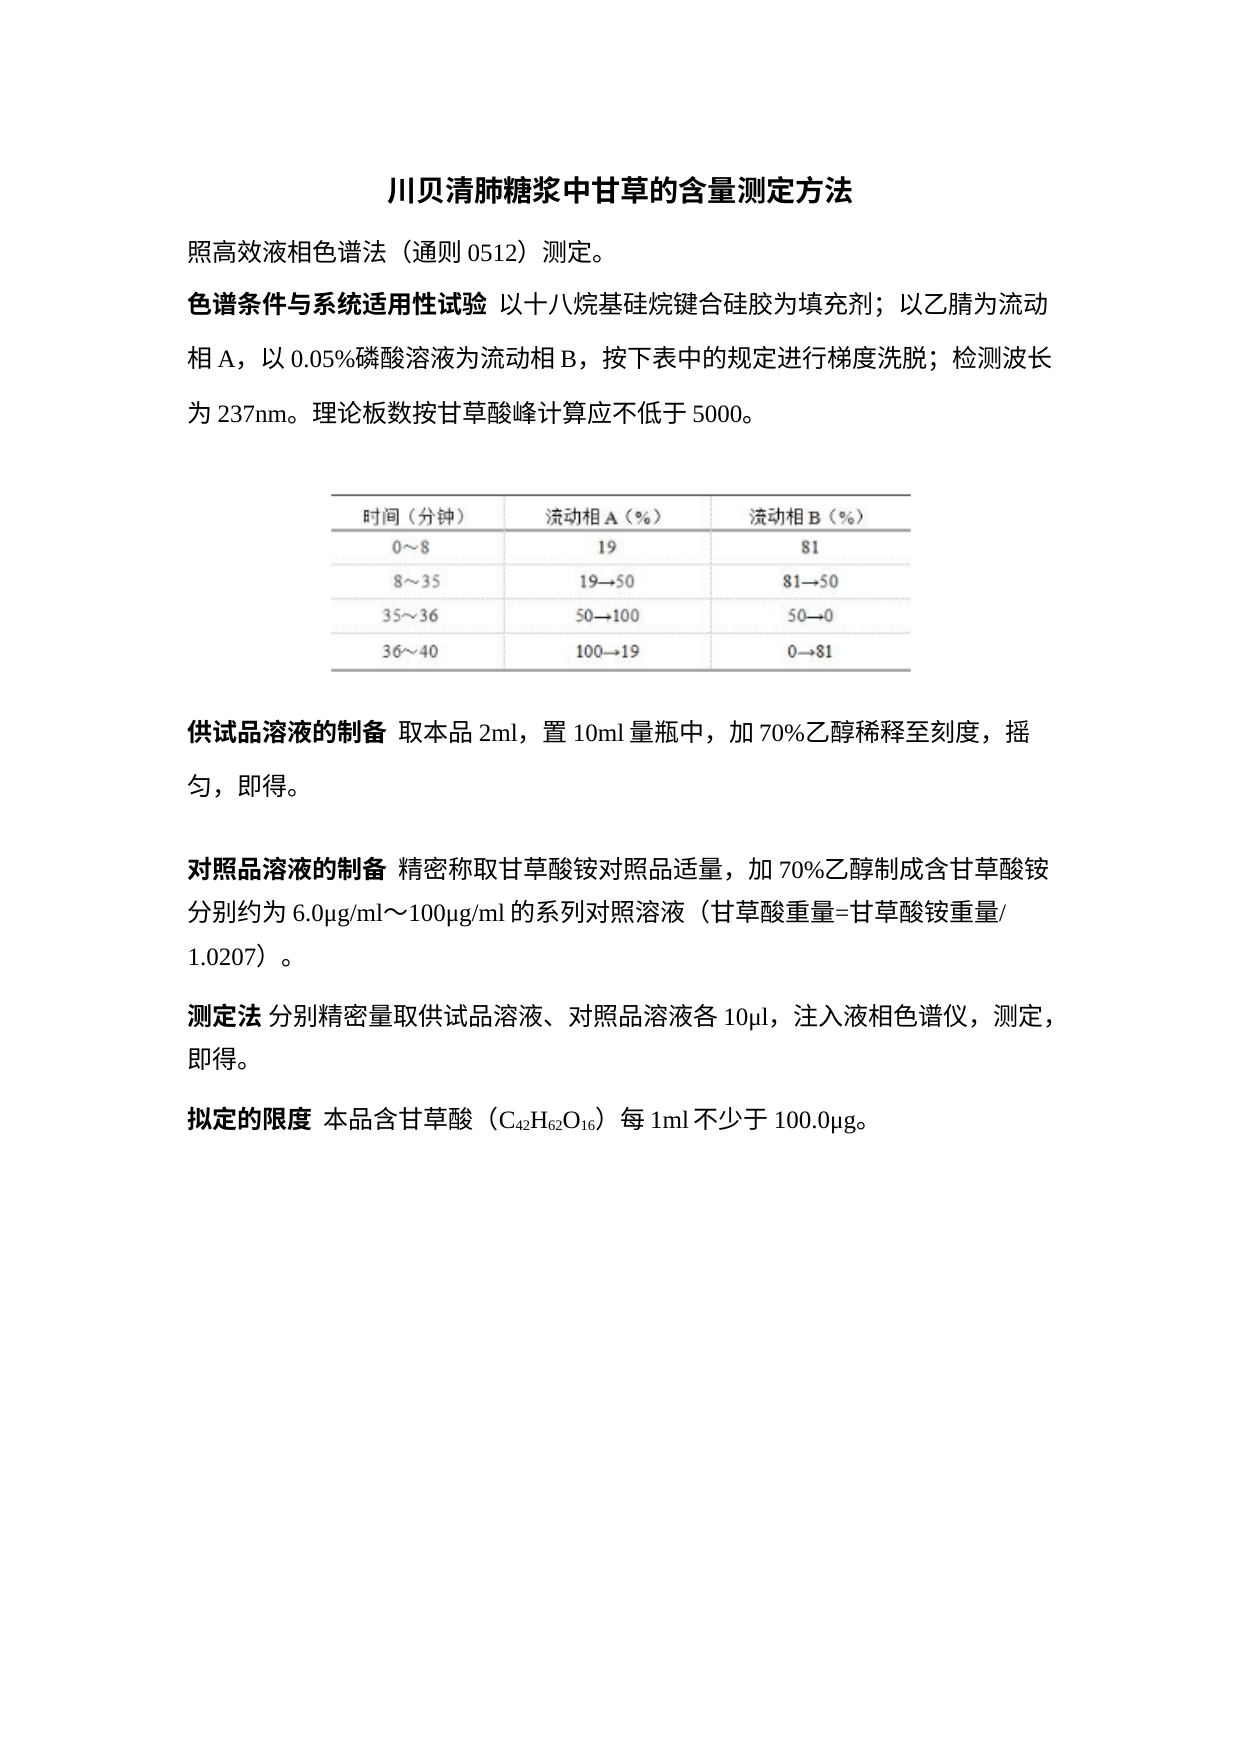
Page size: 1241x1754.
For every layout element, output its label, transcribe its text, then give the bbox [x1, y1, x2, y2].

text 供试品溶液的制备 取本品2ml，置10ml量瓶中，加70%乙醇稀释至刻度，摇匀，即得。 [187, 712, 1053, 803]
text 照高效液相色谱法（通则0512）测定。 [187, 225, 1053, 269]
text 对照品溶液的制备 精密称取甘草酸铵对照品适量，加70%乙醇制成含甘草酸铵分别约为6.0μg/ml～100μg/ml的系列对照溶液（甘草酸重量=甘草酸铵重量/1.0207）。 [187, 842, 1053, 973]
text 川贝清肺糖浆中甘草的含量测定方法 [187, 166, 1053, 209]
text 测定法 分别精密量取供试品溶液、对照品溶液各10μl，注入液相色谱仪，测定，即得。 [187, 988, 1053, 1076]
text 色谱条件与系统适用性试验 以十八烷基硅烷键合硅胶为填充剂；以乙腈为流动相A，以0.05%磷酸溶液为流动相B，按下表中的规定进行梯度洗脱；检测波长为237nm。理论板数按甘草酸峰计算应不低于5000。 [187, 284, 1053, 429]
picture [308, 468, 933, 697]
text 拟定的限度 本品含甘草酸（C42H62O16）每1ml不少于100.0μg。 [187, 1092, 1053, 1135]
